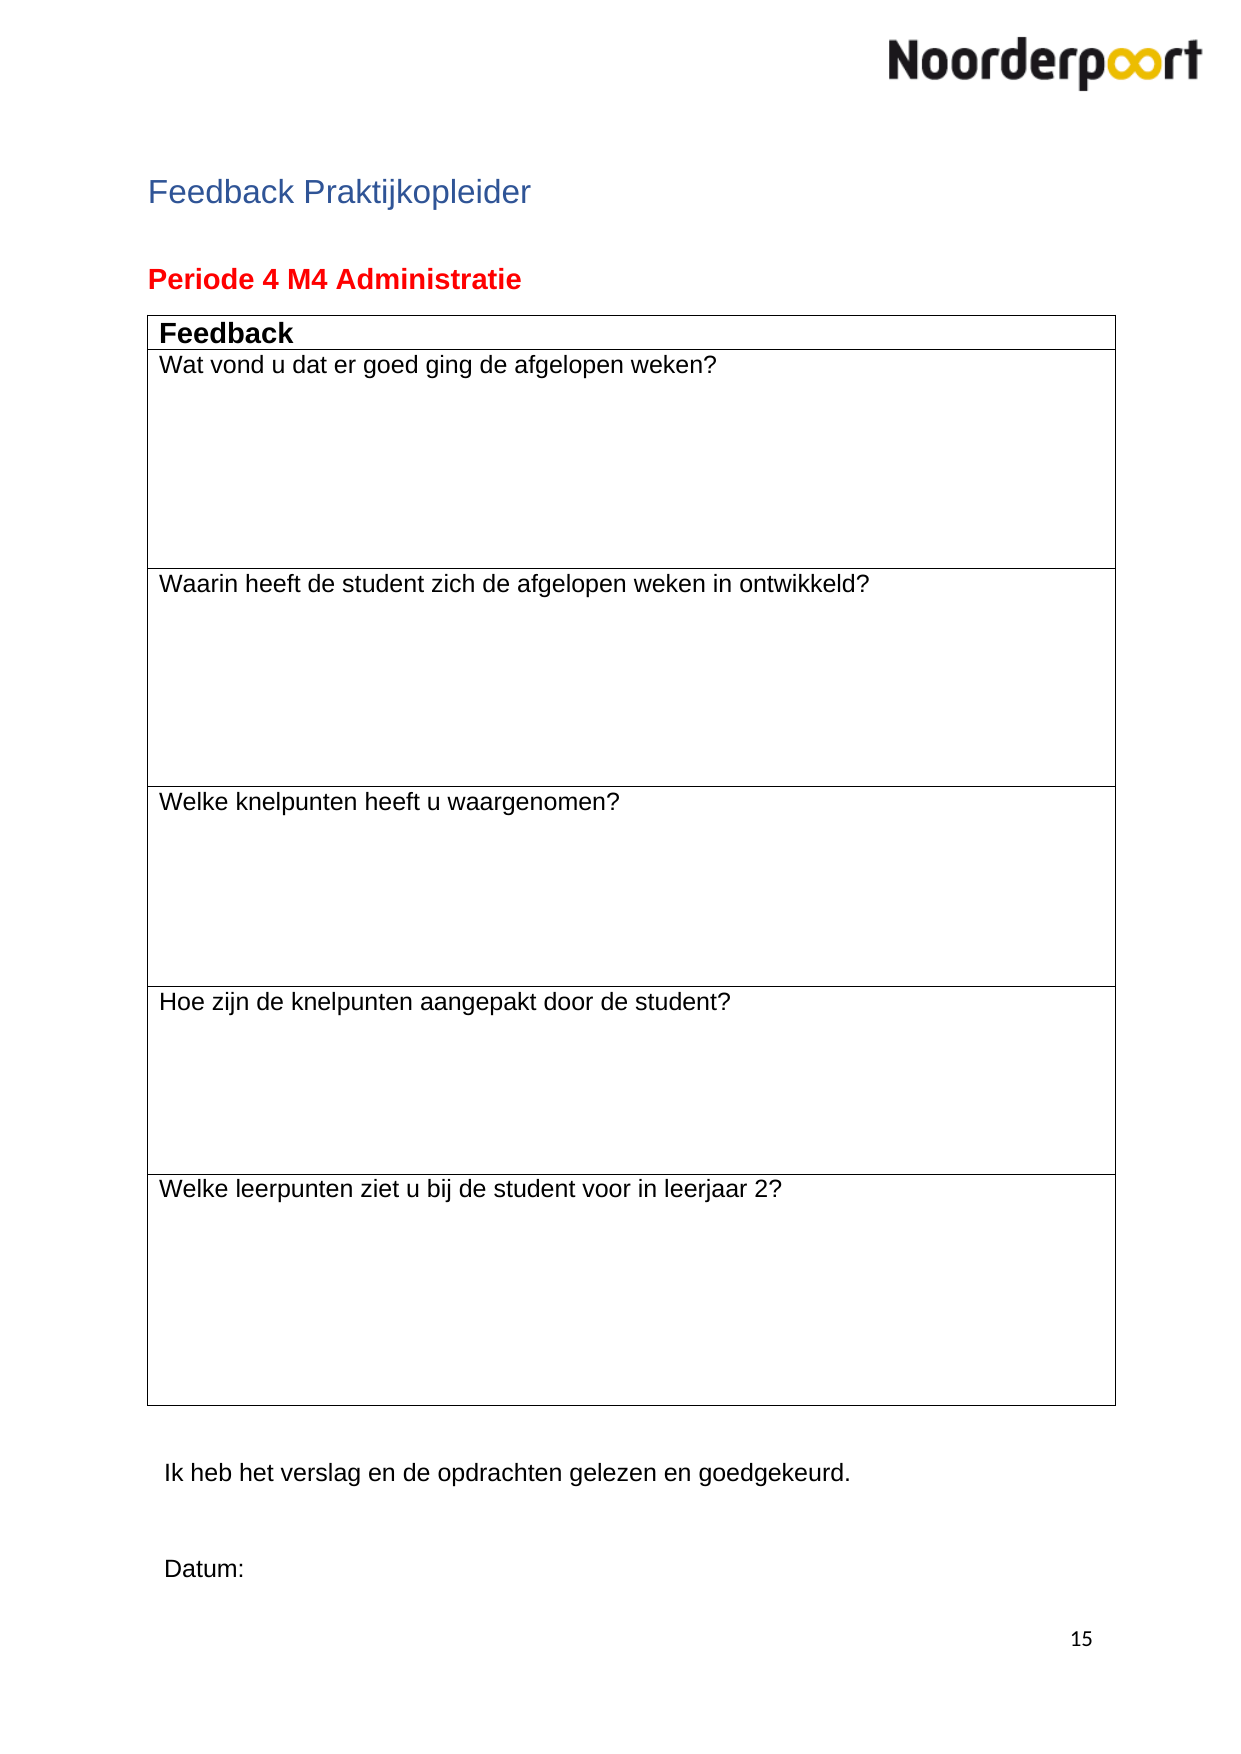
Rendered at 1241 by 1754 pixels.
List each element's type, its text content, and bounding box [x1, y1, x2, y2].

subtitle Feedback Praktijkopleider [148, 173, 1093, 211]
table_cell Welke knelpunten heeft u waargenomen? [148, 787, 1115, 986]
text Periode 4 M4 Administratie [148, 262, 1093, 295]
table_cell Welke leerpunten ziet u bij de student voor in leerjaar 2? [148, 1175, 1115, 1404]
table_cell Wat vond u dat er goed ging de afgelopen weken? [148, 350, 1115, 567]
text Ik heb het verslag en de opdrachten gelezen en goedgekeurd. [148, 1458, 1093, 1487]
picture [882, 31, 1205, 93]
table_cell Waarin heeft de student zich de afgelopen weken in ontwikkeld? [148, 569, 1115, 786]
text Datum: [148, 1554, 1093, 1583]
table_header Feedback [148, 316, 1115, 349]
table_cell Hoe zijn de knelpunten aangepakt door de student? [148, 987, 1115, 1173]
